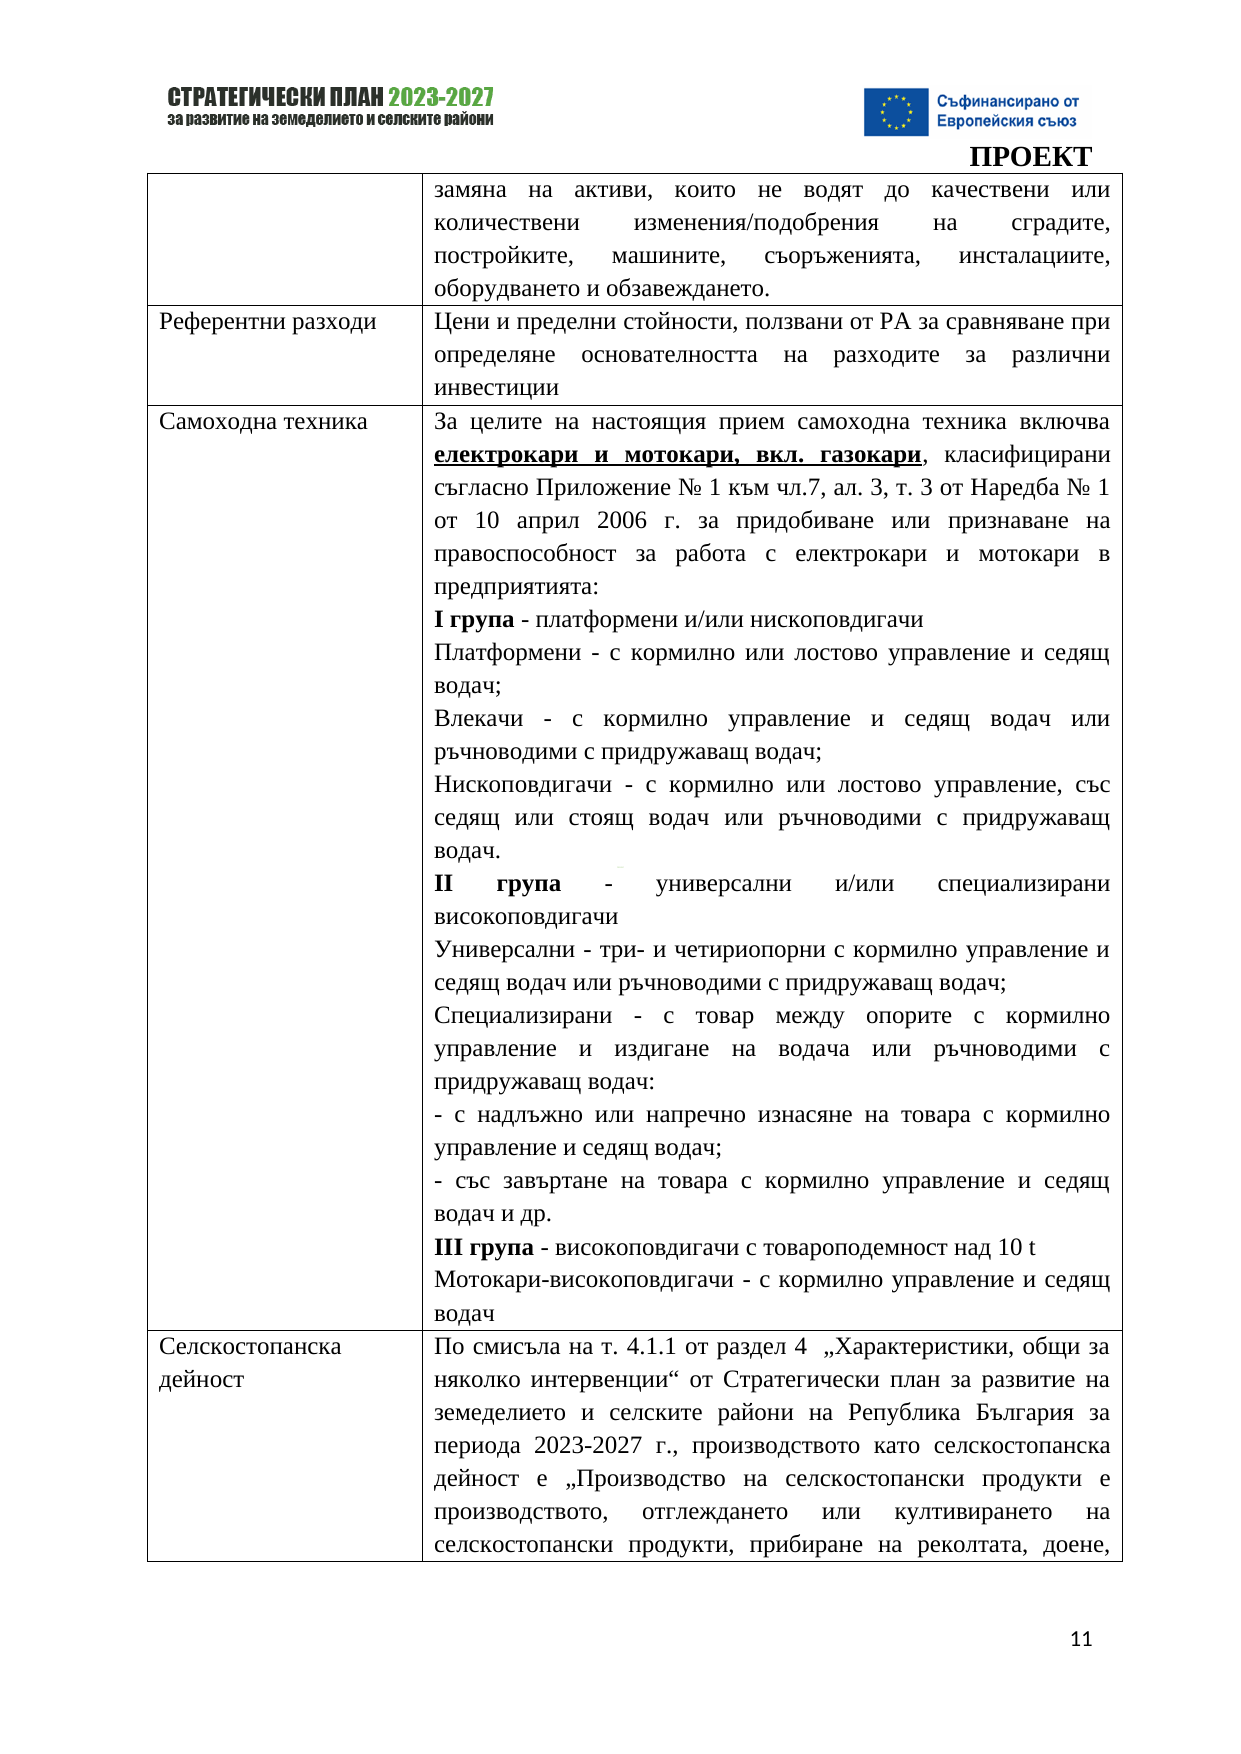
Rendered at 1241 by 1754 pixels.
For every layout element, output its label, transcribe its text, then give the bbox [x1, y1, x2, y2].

table_cell За целите на настоящия прием самоходна техника включва електрокари и мотокари, вкл. газокари, класифицирани съгласно Приложение № 1 към чл.7, ал. 3, т. 3 от Наредба № 1 от 10 април 2006 г. за придобиване или признаване на правоспособност за работа с електрокари и мотокари в предприятията: I група - платформени и/или нископовдигачи Платформени - с кормилно или лостово управление и седящ водач; Влекачи - с кормилно управление и седящ водач или ръчноводими с придружаващ водач; Нископовдигачи - с кормилно или лостово управление, със седящ или стоящ водач или ръчноводими с придружаващ водач. II група - универсални и/или специализирани високоповдигачи Универсални - три- и четириопорни с кормилно управление и седящ водач или ръчноводими с придружаващ водач; Специализирани - с товар между опорите с кормилно управление и издигане на водача или ръчноводими с придружаващ водач: - с надлъжно или напречно изнасяне на товара с кормилно управление и седящ водач; - със завъртане на товара с кормилно управление и седящ водач и др. III група - високоповдигачи с товароподемност над 10 t Мотокари-високоповдигачи - с кормилно управление и седящ водач [423, 406, 1122, 1330]
picture [166, 73, 494, 139]
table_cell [423, 174, 1122, 305]
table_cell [148, 174, 422, 305]
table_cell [148, 1331, 422, 1561]
table_cell Самоходна техника [148, 406, 422, 1330]
table_cell Цени и пределни стойности, ползвани от РА за сравняване при определяне основателността на разходите за различни инвестиции [423, 306, 1122, 405]
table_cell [423, 1331, 1122, 1561]
picture [861, 85, 1093, 139]
table_cell Референтни разходи [148, 306, 422, 405]
